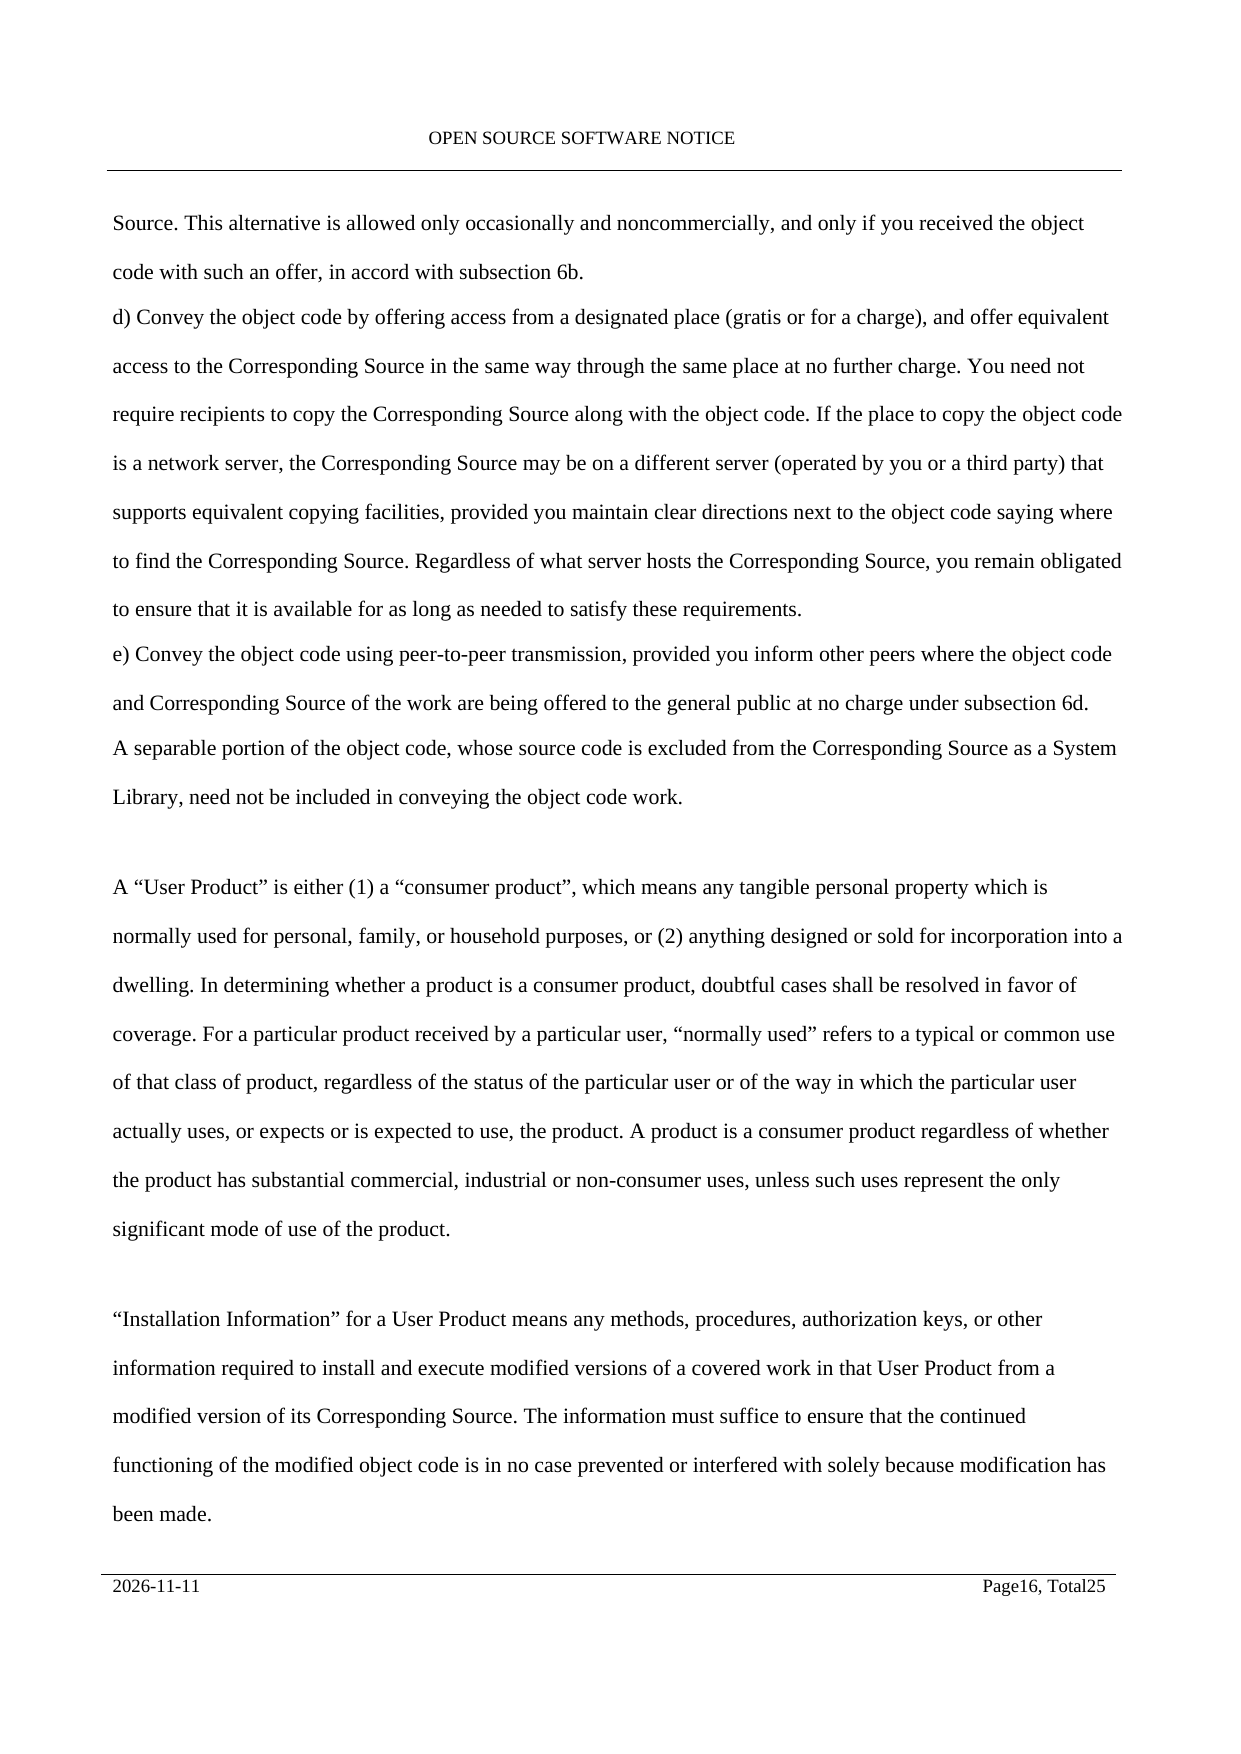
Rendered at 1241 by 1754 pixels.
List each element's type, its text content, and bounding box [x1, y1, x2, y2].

text A separable portion of the object code, whose source code is excluded from the Corresponding Source as a System Library, need not be included in conveying the object code work. [112, 732, 1128, 813]
text e) Convey the object code using peer-to-peer transmission, provided you inform other peers where the object code and Corresponding Source of the work are being offered to the general public at no charge under subsection 6d. [112, 638, 1128, 719]
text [112, 206, 1128, 288]
text A “User Product” is either (1) a “consumer product”, which means any tangible personal property which is normally used for personal, family, or household purposes, or (2) anything designed or sold for incorporation into a dwelling. In determining whether a product is a consumer product, doubtful cases shall be resolved in favor of coverage. For a particular product received by a particular user, “normally used” refers to a typical or common use of that class of product, regardless of the status of the particular user or of the way in which the particular user actually uses, or expects or is expected to use, the product. A product is a consumer product regardless of whether the product has substantial commercial, industrial or non-consumer uses, unless such uses represent the only significant mode of use of the product. [112, 871, 1128, 1244]
text d) Convey the object code by offering access from a designated place (gratis or for a charge), and offer equivalent access to the Corresponding Source in the same way through the same place at no further charge. You need not require recipients to copy the Corresponding Source along with the object code. If the place to copy the object code is a network server, the Corresponding Source may be on a different server (operated by you or a third party) that supports equivalent copying facilities, provided you maintain clear directions next to the object code saying where to find the Corresponding Source. Regardless of what server hosts the Corresponding Source, you remain obligated to ensure that it is available for as long as needed to satisfy these requirements. [112, 300, 1128, 625]
text “Installation Information” for a User Product means any methods, procedures, authorization keys, or other information required to install and execute modified versions of a covered work in that User Product from a modified version of its Corresponding Source. The information must suffice to ensure that the continued functioning of the modified object code is in no case prevented or interfered with solely because modification has been made. [112, 1302, 1128, 1529]
